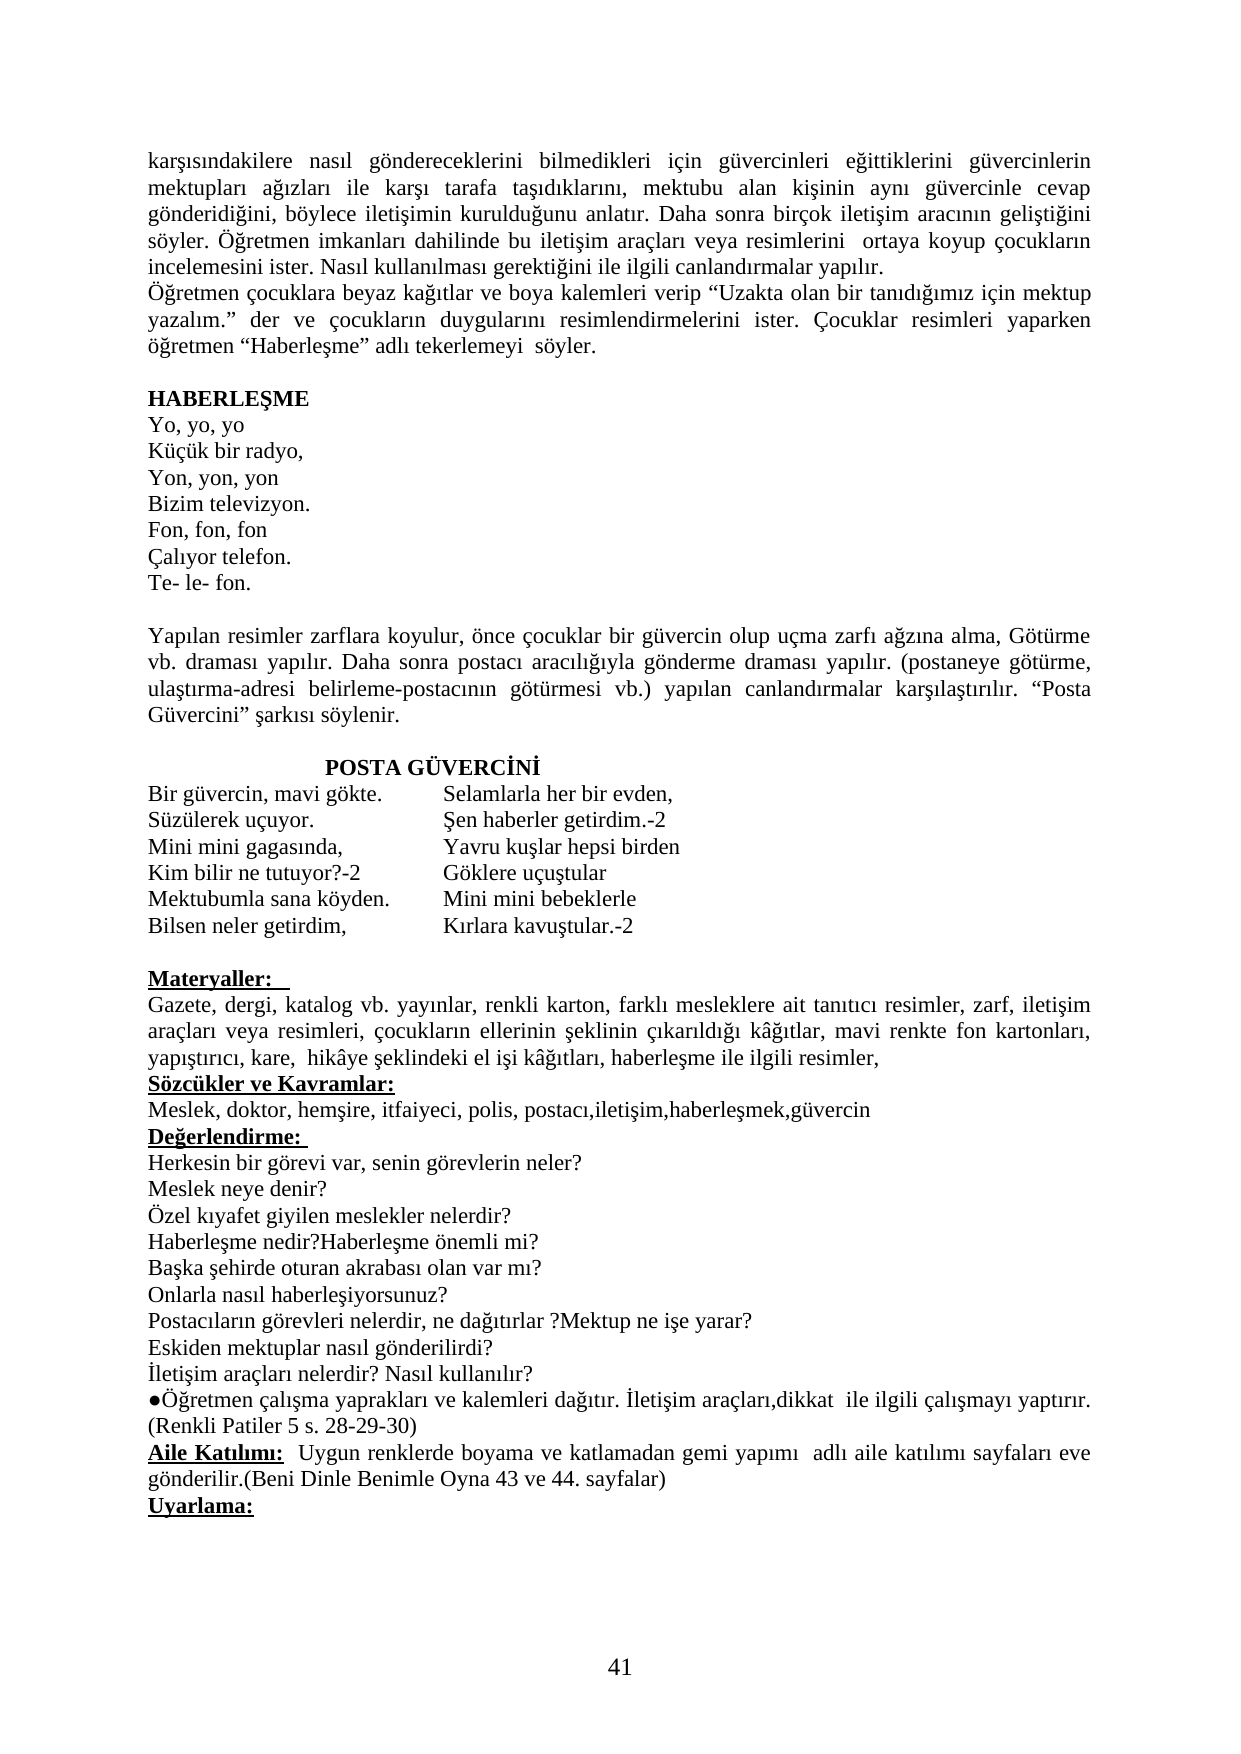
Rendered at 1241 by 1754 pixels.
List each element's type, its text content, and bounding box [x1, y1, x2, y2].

text Özel kıyafet giyilen meslekler nelerdir? [148, 1202, 1093, 1228]
text Küçük bir radyo, [148, 437, 1093, 464]
text Meslek, doktor, hemşire, itfaiyeci, polis, postacı,iletişim,haberleşmek,güvercin [148, 1096, 1093, 1123]
text Postacıların görevleri nelerdir, ne dağıtırlar ?Mektup ne işe yarar? [148, 1307, 1093, 1333]
text Materyaller: [148, 964, 1093, 991]
text Fon, fon, fon [148, 517, 1093, 543]
text Haberleşme nedir?Haberleşme önemli mi? [148, 1228, 1093, 1254]
text Uyarlama: [148, 1492, 1093, 1518]
text Yon, yon, yon [148, 464, 1093, 490]
text İletişim araçları nelerdir? Nasıl kullanılır? [148, 1360, 1093, 1386]
text Herkesin bir görevi var, senin görevlerin neler? [148, 1149, 1093, 1175]
text Çalıyor telefon. [148, 543, 1093, 569]
text Yo, yo, yo [148, 411, 1093, 437]
text ●Öğretmen çalışma yaprakları ve kalemleri dağıtır. İletişim araçları,dikkat ile ilgili çalışmayı yaptırır. (Renkli Patiler 5 s. 28-29-30) [148, 1386, 1093, 1439]
text Aile Katılımı: Uygun renklerde boyama ve katlamadan gemi yapımı adlı aile katılımı sayfaları eve gönderilir.(Beni Dinle Benimle Oyna 43 ve 44. sayfalar) [148, 1439, 1093, 1492]
text Bizim televizyon. [148, 490, 1093, 517]
text Öğretmen çocuklara beyaz kağıtlar ve boya kalemleri verip “Uzakta olan bir tanıdığımız için mektup yazalım.” der ve çocukların duygularını resimlendirmelerini ister. Çocuklar resimleri yaparken öğretmen “Haberleşme” adlı tekerlemeyi söyler. [148, 279, 1093, 358]
text Te- le- fon. [148, 569, 1093, 596]
text Başka şehirde oturan akrabası olan var mı? [148, 1254, 1093, 1281]
text POSTA GÜVERCİNİ Bir güvercin, mavi gökte. Selamlarla her bir evden, Süzülerek uçuyor. Şen haberler getirdim.-2 Mini mini gagasında, Yavru kuşlar hepsi birden Kim bilir ne tutuyor?-2 Göklere uçuştular Mektubumla sana köyden. Mini mini bebeklerle Bilsen neler getirdim, Kırlara kavuştular.-2 [148, 754, 1093, 938]
text Yapılan resimler zarflara koyulur, önce çocuklar bir güvercin olup uçma zarfı ağzına alma, Götürme vb. draması yapılır. Daha sonra postacı aracılığıyla gönderme draması yapılır. (postaneye götürme, ulaştırma-adresi belirleme-postacının götürmesi vb.) yapılan canlandırmalar karşılaştırılır. “Posta Güvercini” şarkısı söylenir. [148, 622, 1093, 727]
text HABERLEŞME [148, 385, 1093, 411]
text Gazete, dergi, katalog vb. yayınlar, renkli karton, farklı mesleklere ait tanıtıcı resimler, zarf, iletişim araçları veya resimleri, çocukların ellerinin şeklinin çıkarıldığı kâğıtlar, mavi renkte fon kartonları, yapıştırıcı, kare, hikâye şeklindeki el işi kâğıtları, haberleşme ile ilgili resimler, [148, 991, 1093, 1070]
text Sözcükler ve Kavramlar: [148, 1070, 1093, 1096]
text Meslek neye denir? [148, 1175, 1093, 1202]
text Onlarla nasıl haberleşiyorsunuz? [148, 1281, 1093, 1307]
text Eskiden mektuplar nasıl gönderilirdi? [148, 1333, 1093, 1360]
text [148, 148, 1093, 279]
text Değerlendirme: [148, 1123, 1093, 1149]
